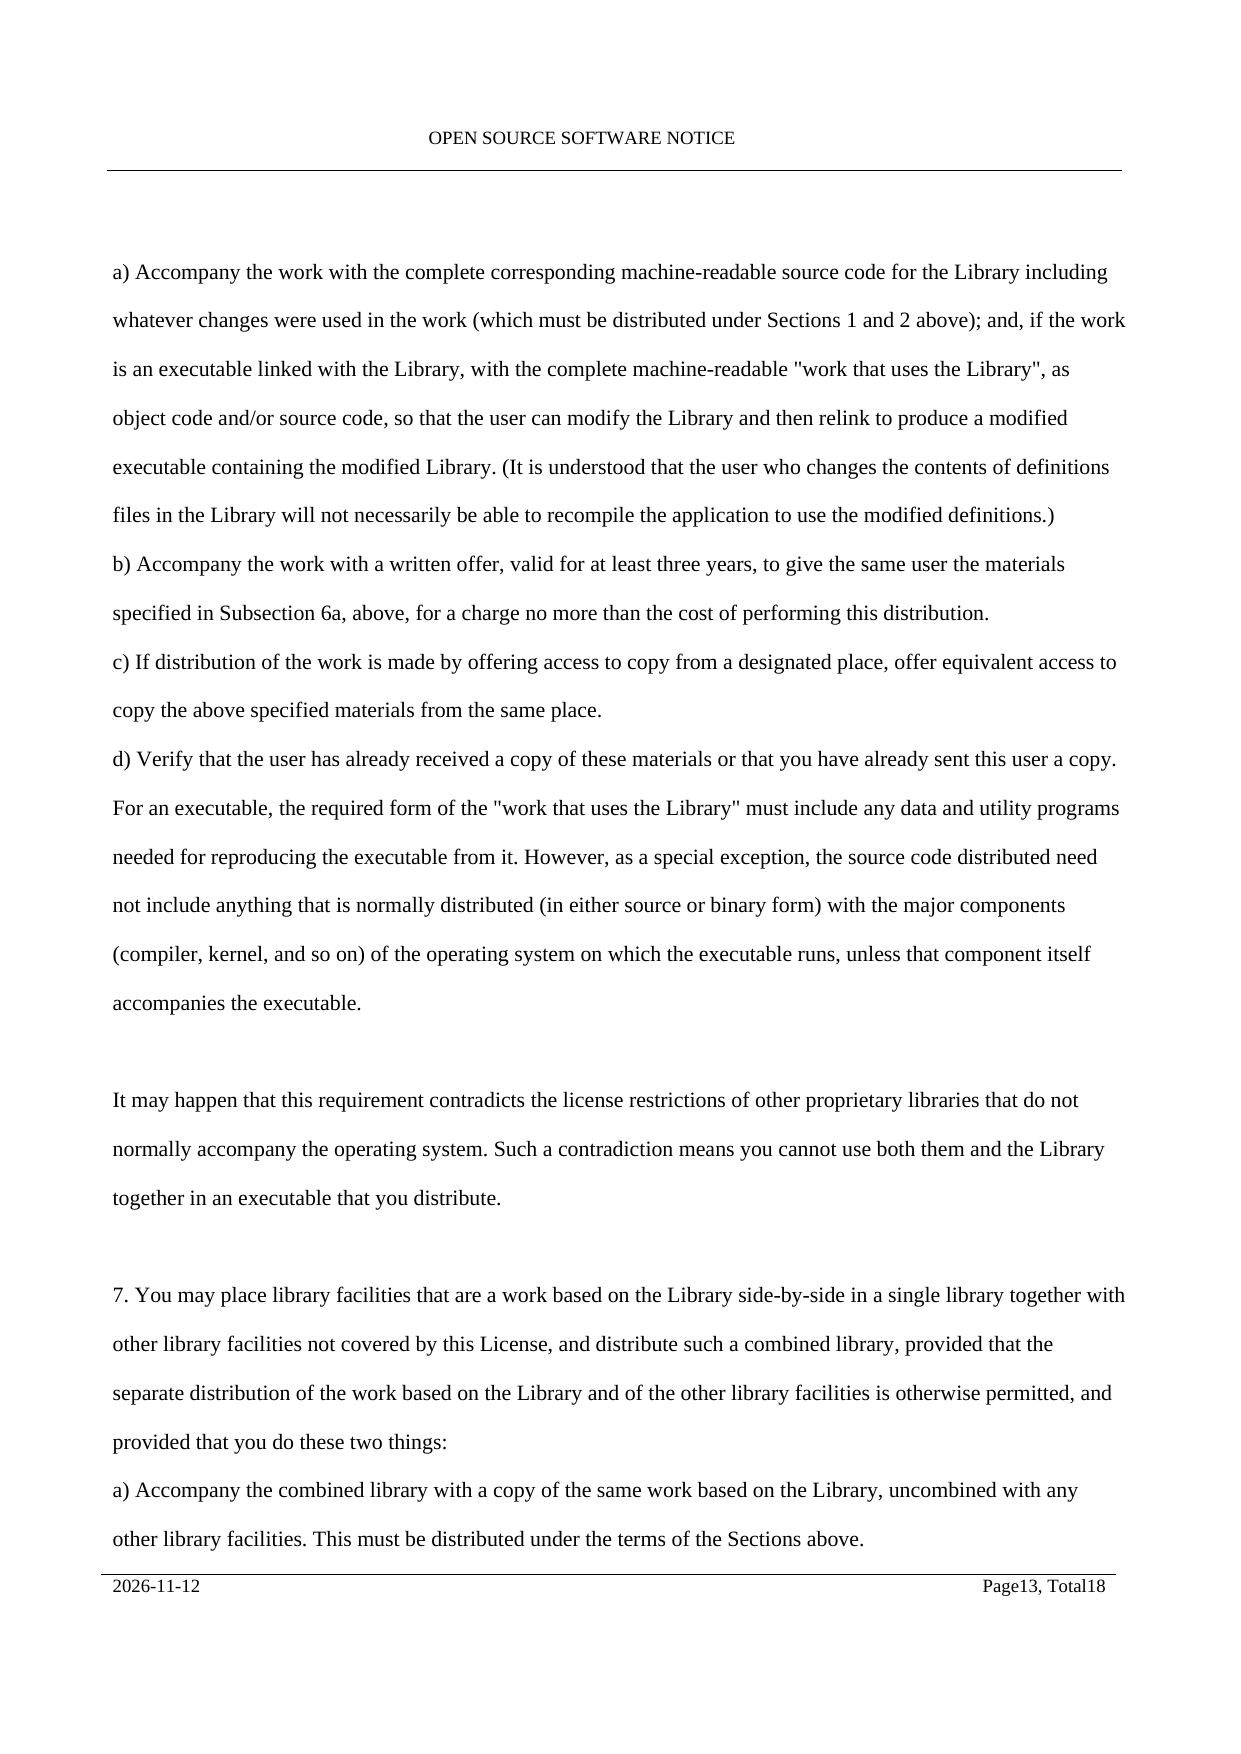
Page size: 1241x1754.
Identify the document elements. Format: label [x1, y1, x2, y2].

text [112, 206, 1128, 1555]
